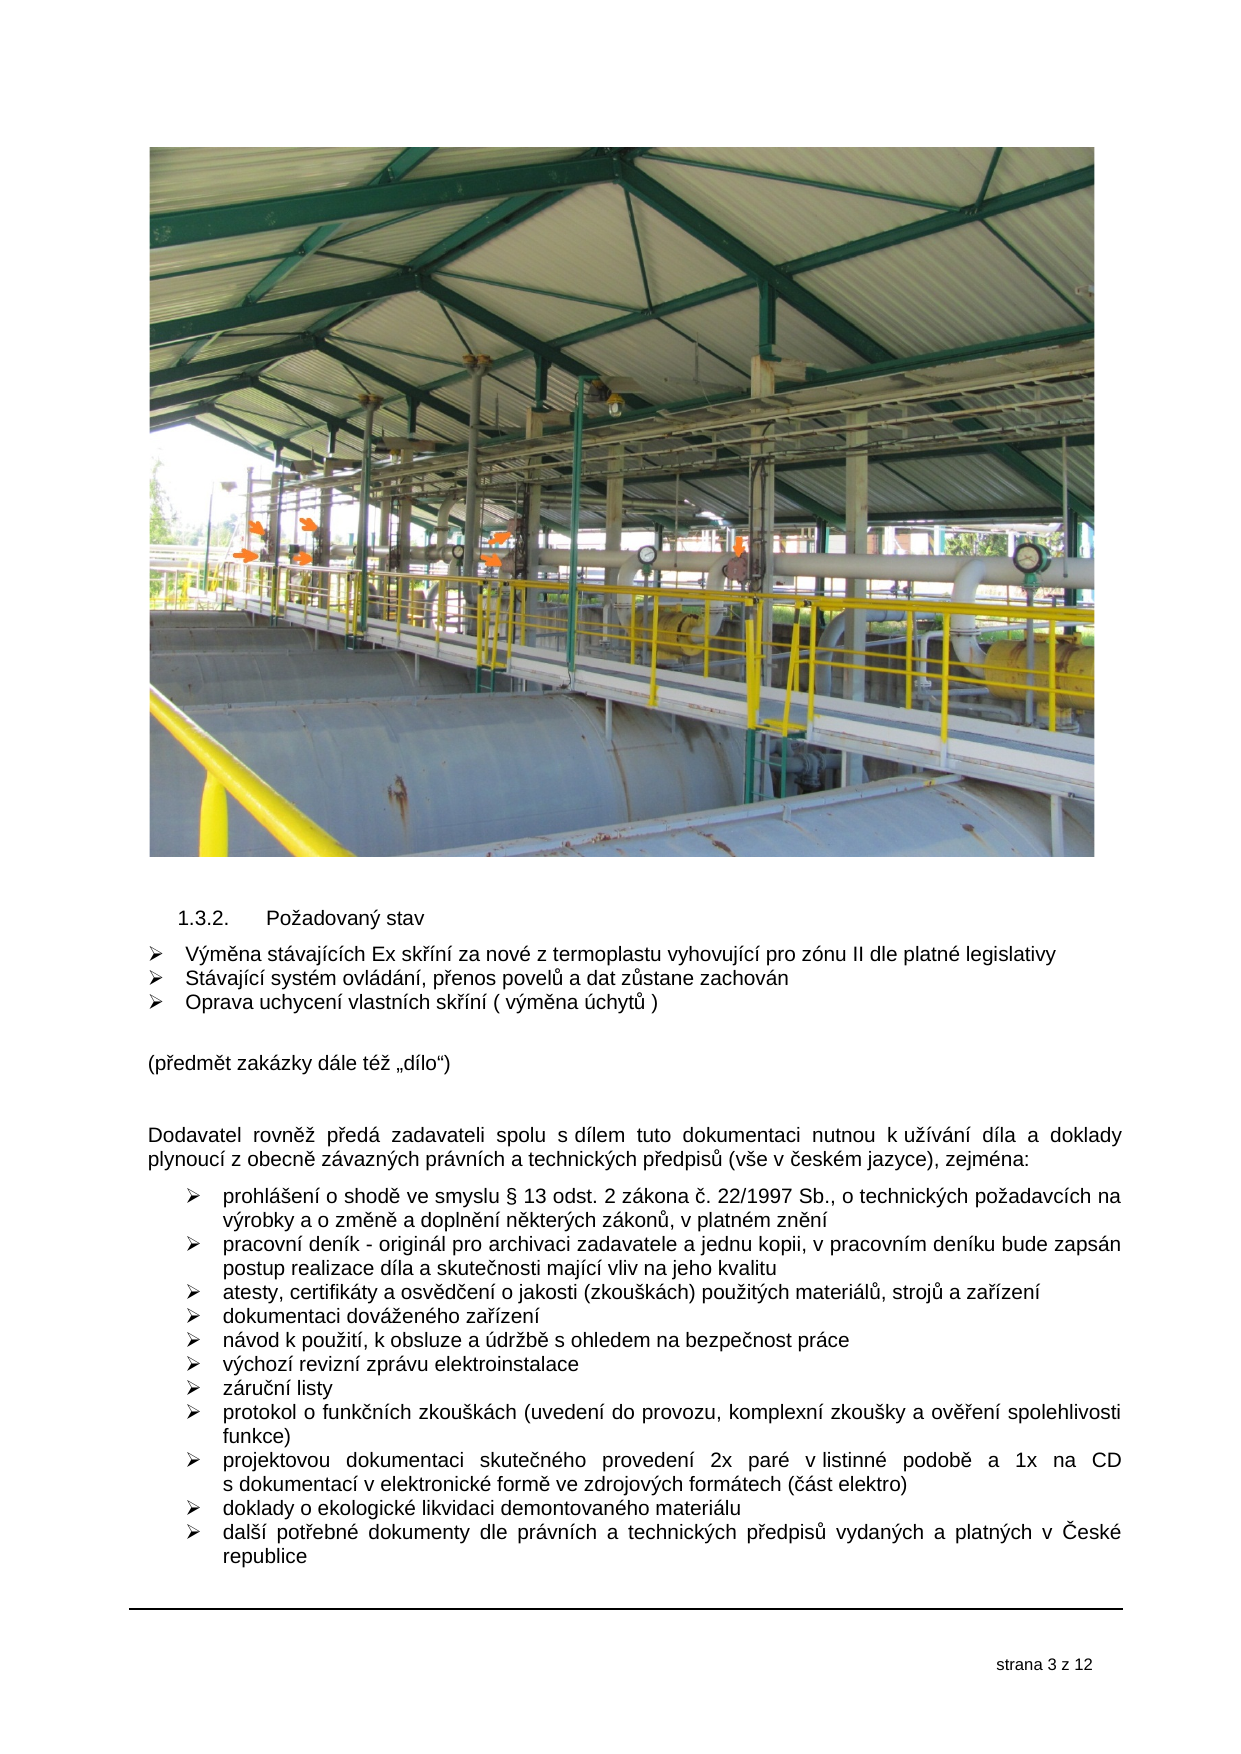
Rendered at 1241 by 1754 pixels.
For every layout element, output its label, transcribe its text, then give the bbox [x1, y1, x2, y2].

text (předmět zakázky dále též „dílo“) [148, 1050, 1122, 1074]
list atesty, certifikáty a osvědčení o jakosti (zkouškách) použitých materiálů, strojů a zařízení [185, 1280, 1122, 1304]
list záruční listy [185, 1376, 1122, 1400]
list prohlášení o shodě ve smyslu § 13 odst. 2 zákona č. 22/1997 Sb., o technických požadavcích na výrobky a o změně a doplnění některých zákonů, v platném znění [185, 1184, 1122, 1232]
list návod k použití, k obsluze a údržbě s ohledem na bezpečnost práce [185, 1328, 1122, 1352]
list Stávající systém ovládání, přenos povelů a dat zůstane zachován [148, 966, 1122, 990]
list Výměna stávajících Ex skříní za nové z termoplastu vyhovující pro zónu II dle platné legislativy [148, 942, 1122, 966]
list dokumentaci dováženého zařízení [185, 1304, 1122, 1328]
list protokol o funkčních zkouškách (uvedení do provozu, komplexní zkoušky a ověření spolehlivosti funkce) [185, 1400, 1122, 1448]
list projektovou dokumentaci skutečného provedení 2x paré v listinné podobě a 1x na CD s dokumentací v elektronické formě ve zdrojových formátech (část elektro) [185, 1448, 1122, 1496]
picture [149, 147, 1095, 857]
list Oprava uchycení vlastních skříní ( výměna úchytů ) [148, 990, 1122, 1014]
list pracovní deník - originál pro archivaci zadavatele a jednu kopii, v pracovním deníku bude zapsán postup realizace díla a skutečnosti mající vliv na jeho kvalitu [185, 1232, 1122, 1280]
list další potřebné dokumenty dle právních a technických předpisů vydaných a platných v České republice [185, 1520, 1122, 1568]
text Požadovaný stav [177, 905, 1122, 929]
list doklady o ekologické likvidaci demontovaného materiálu [185, 1496, 1122, 1520]
list výchozí revizní zprávu elektroinstalace [185, 1352, 1122, 1376]
text Dodavatel rovněž předá zadavateli spolu s dílem tuto dokumentaci nutnou k užívání díla a doklady plynoucí z obecně závazných právních a technických předpisů (vše v českém jazyce), zejména: [148, 1123, 1122, 1171]
